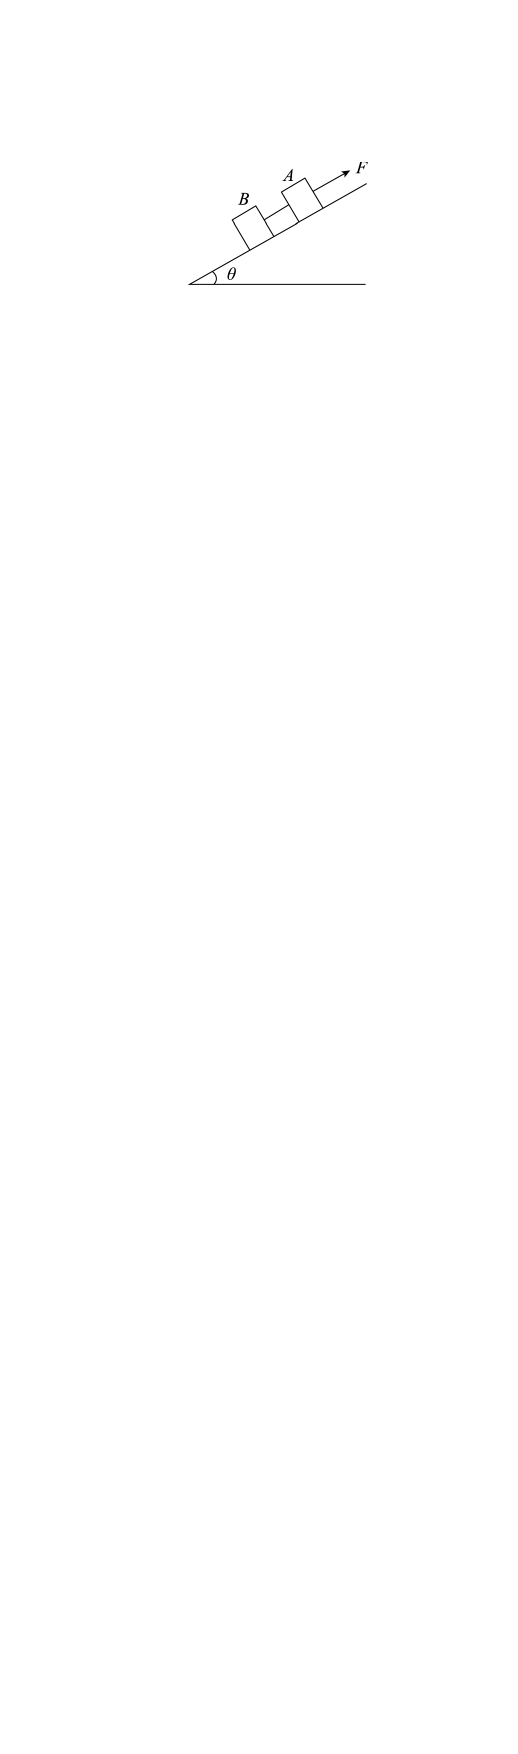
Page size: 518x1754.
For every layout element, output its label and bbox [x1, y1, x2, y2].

picture [187, 162, 368, 285]
